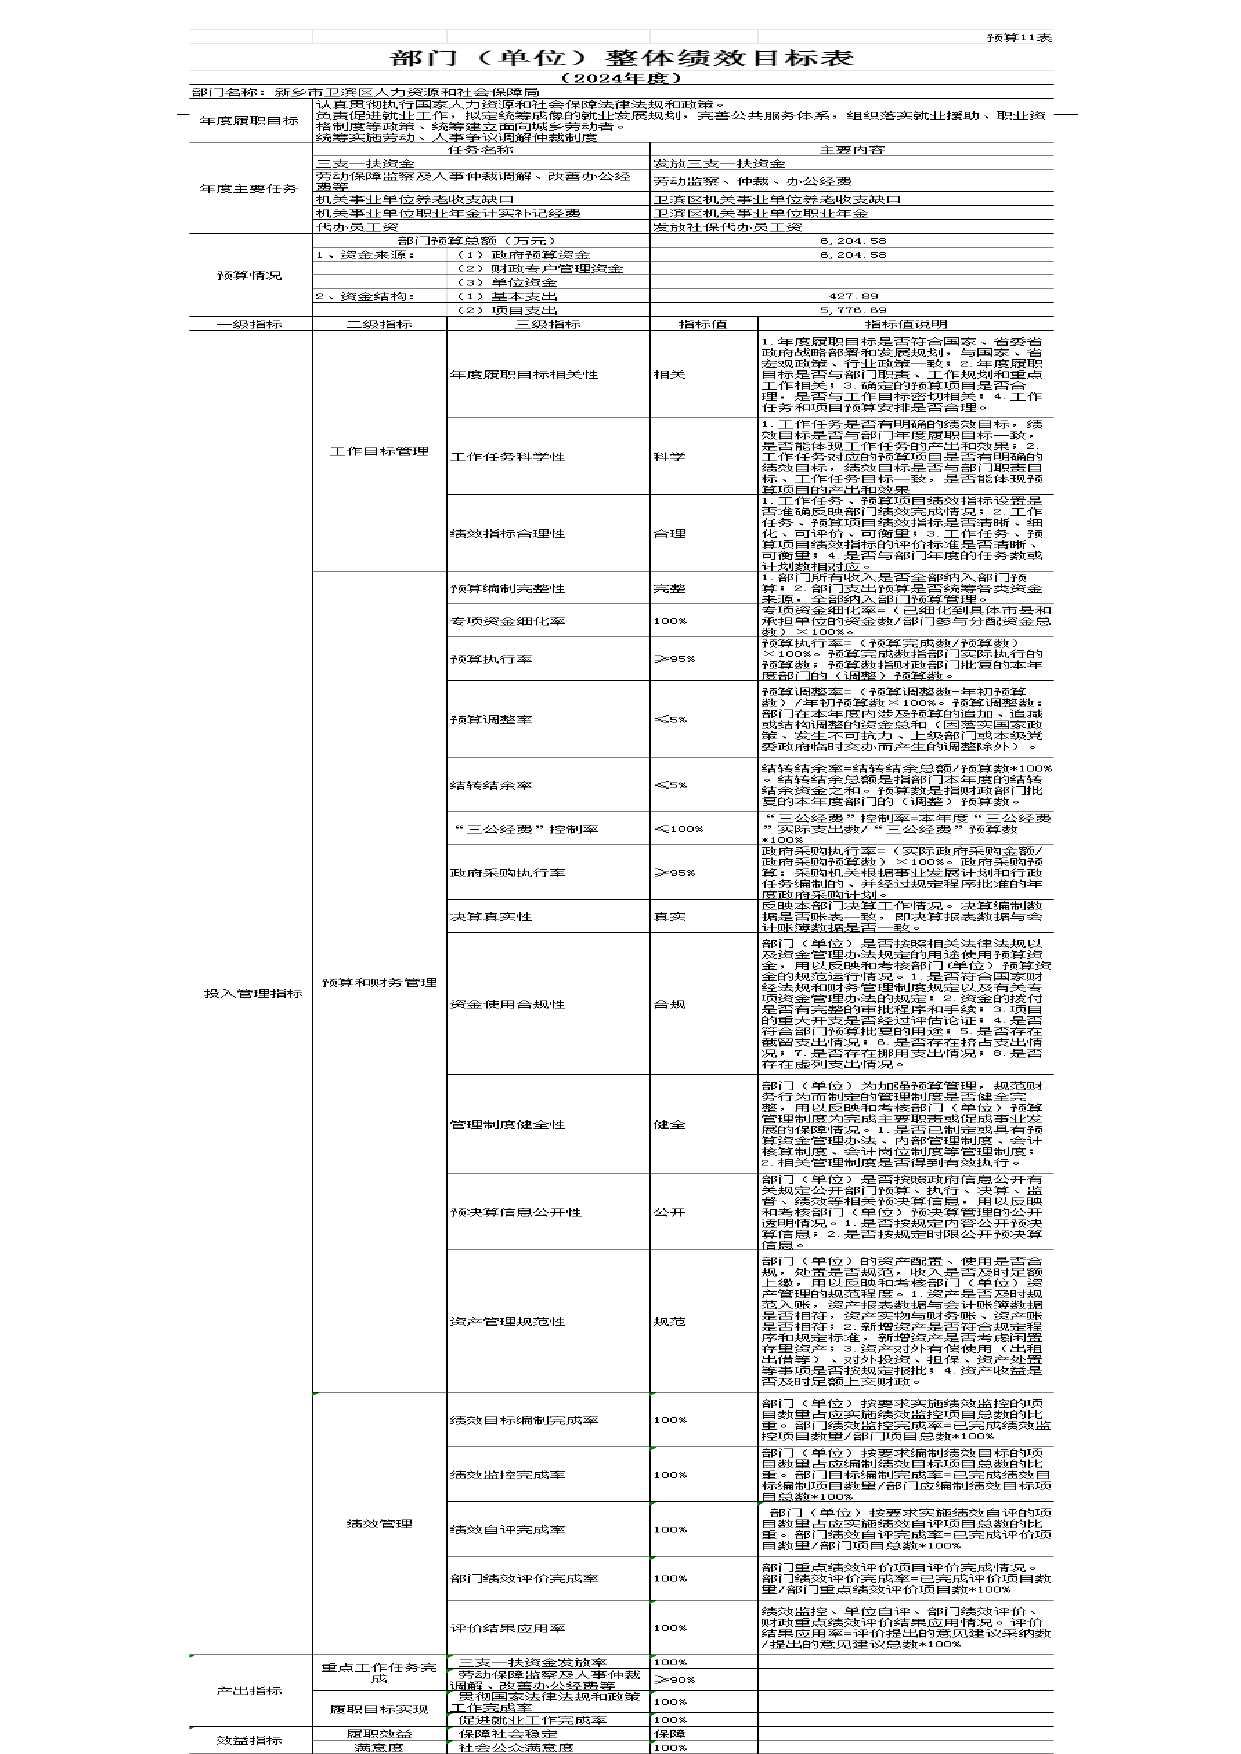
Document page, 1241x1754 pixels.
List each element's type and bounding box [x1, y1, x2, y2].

picture [188, 29, 1053, 1751]
